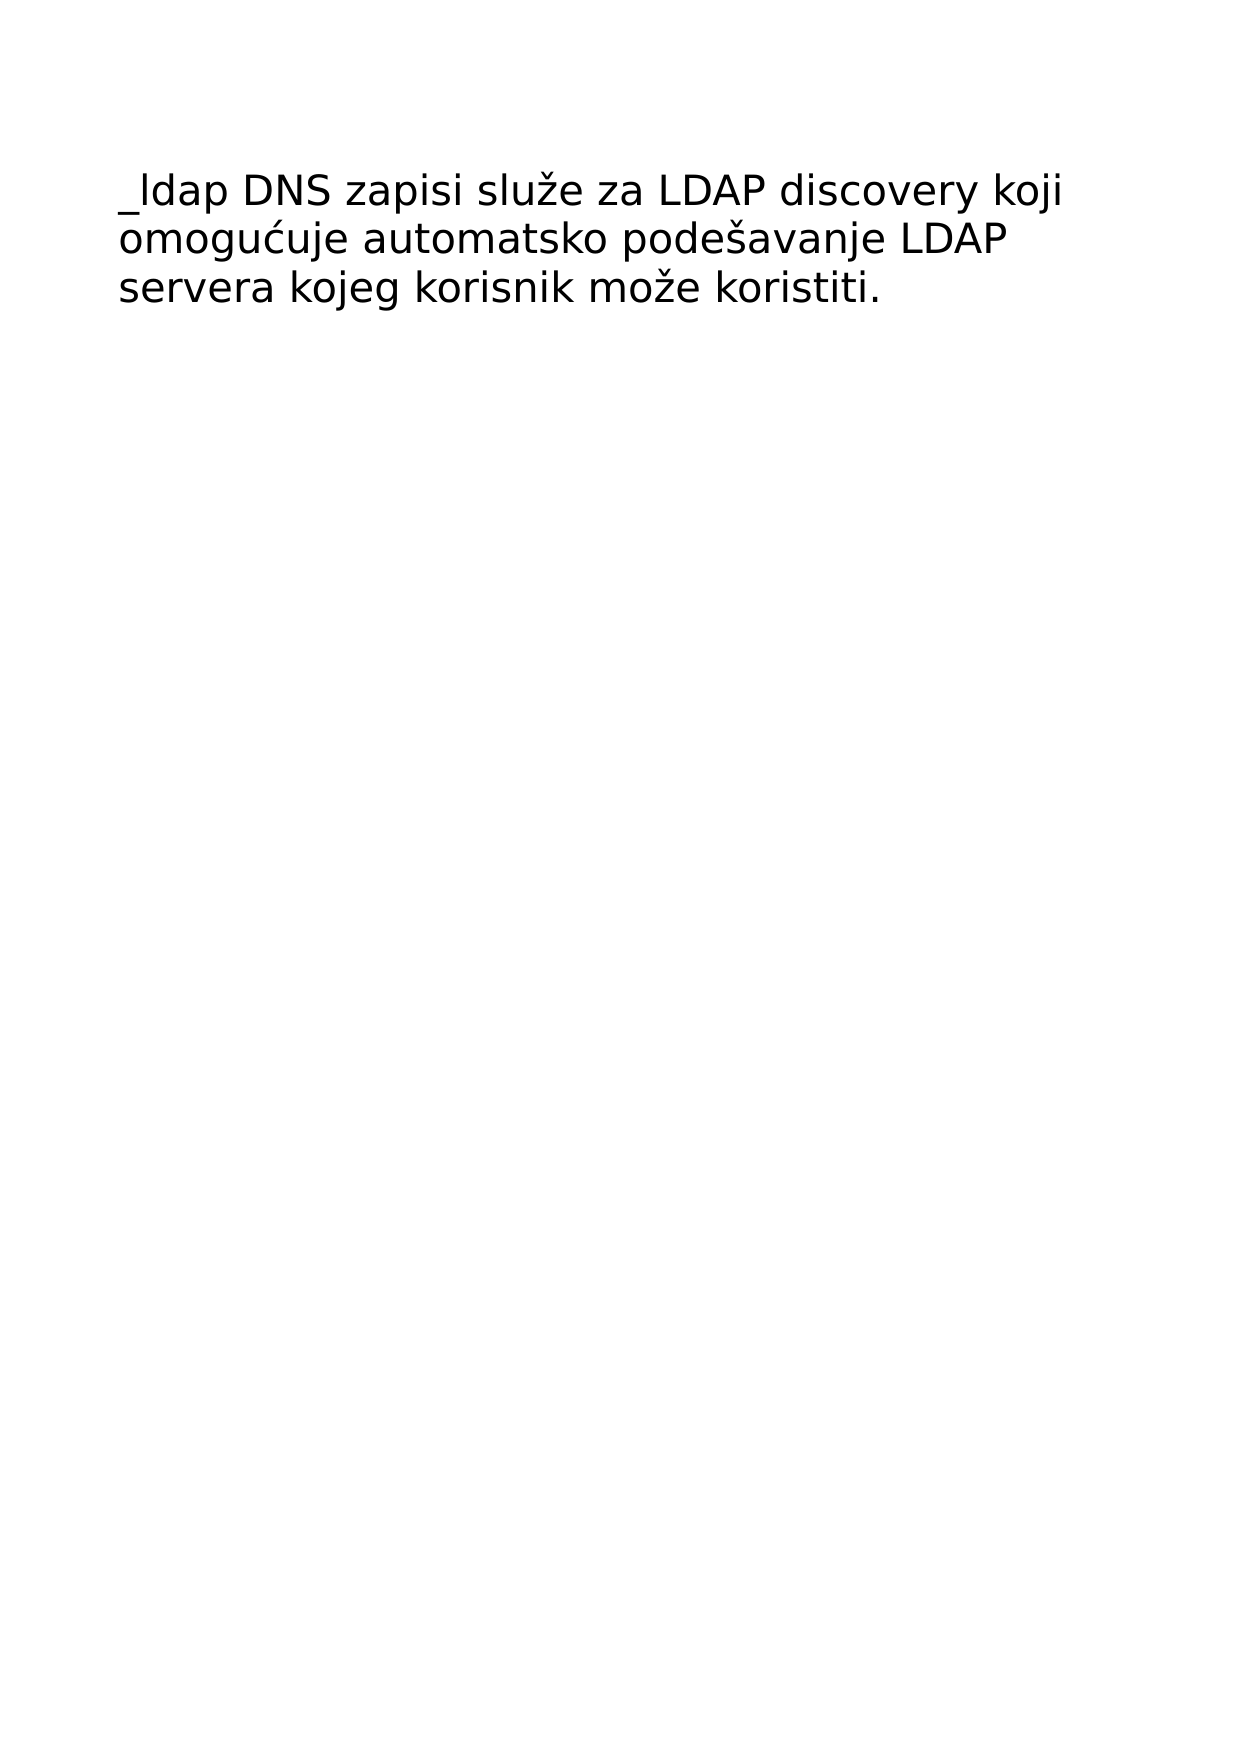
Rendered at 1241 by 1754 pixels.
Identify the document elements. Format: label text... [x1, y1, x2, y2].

text _ldap DNS zapisi služe za LDAP discovery koji omogućuje automatsko podešavanje LDAP servera kojeg korisnik može koristiti. [118, 167, 1122, 312]
